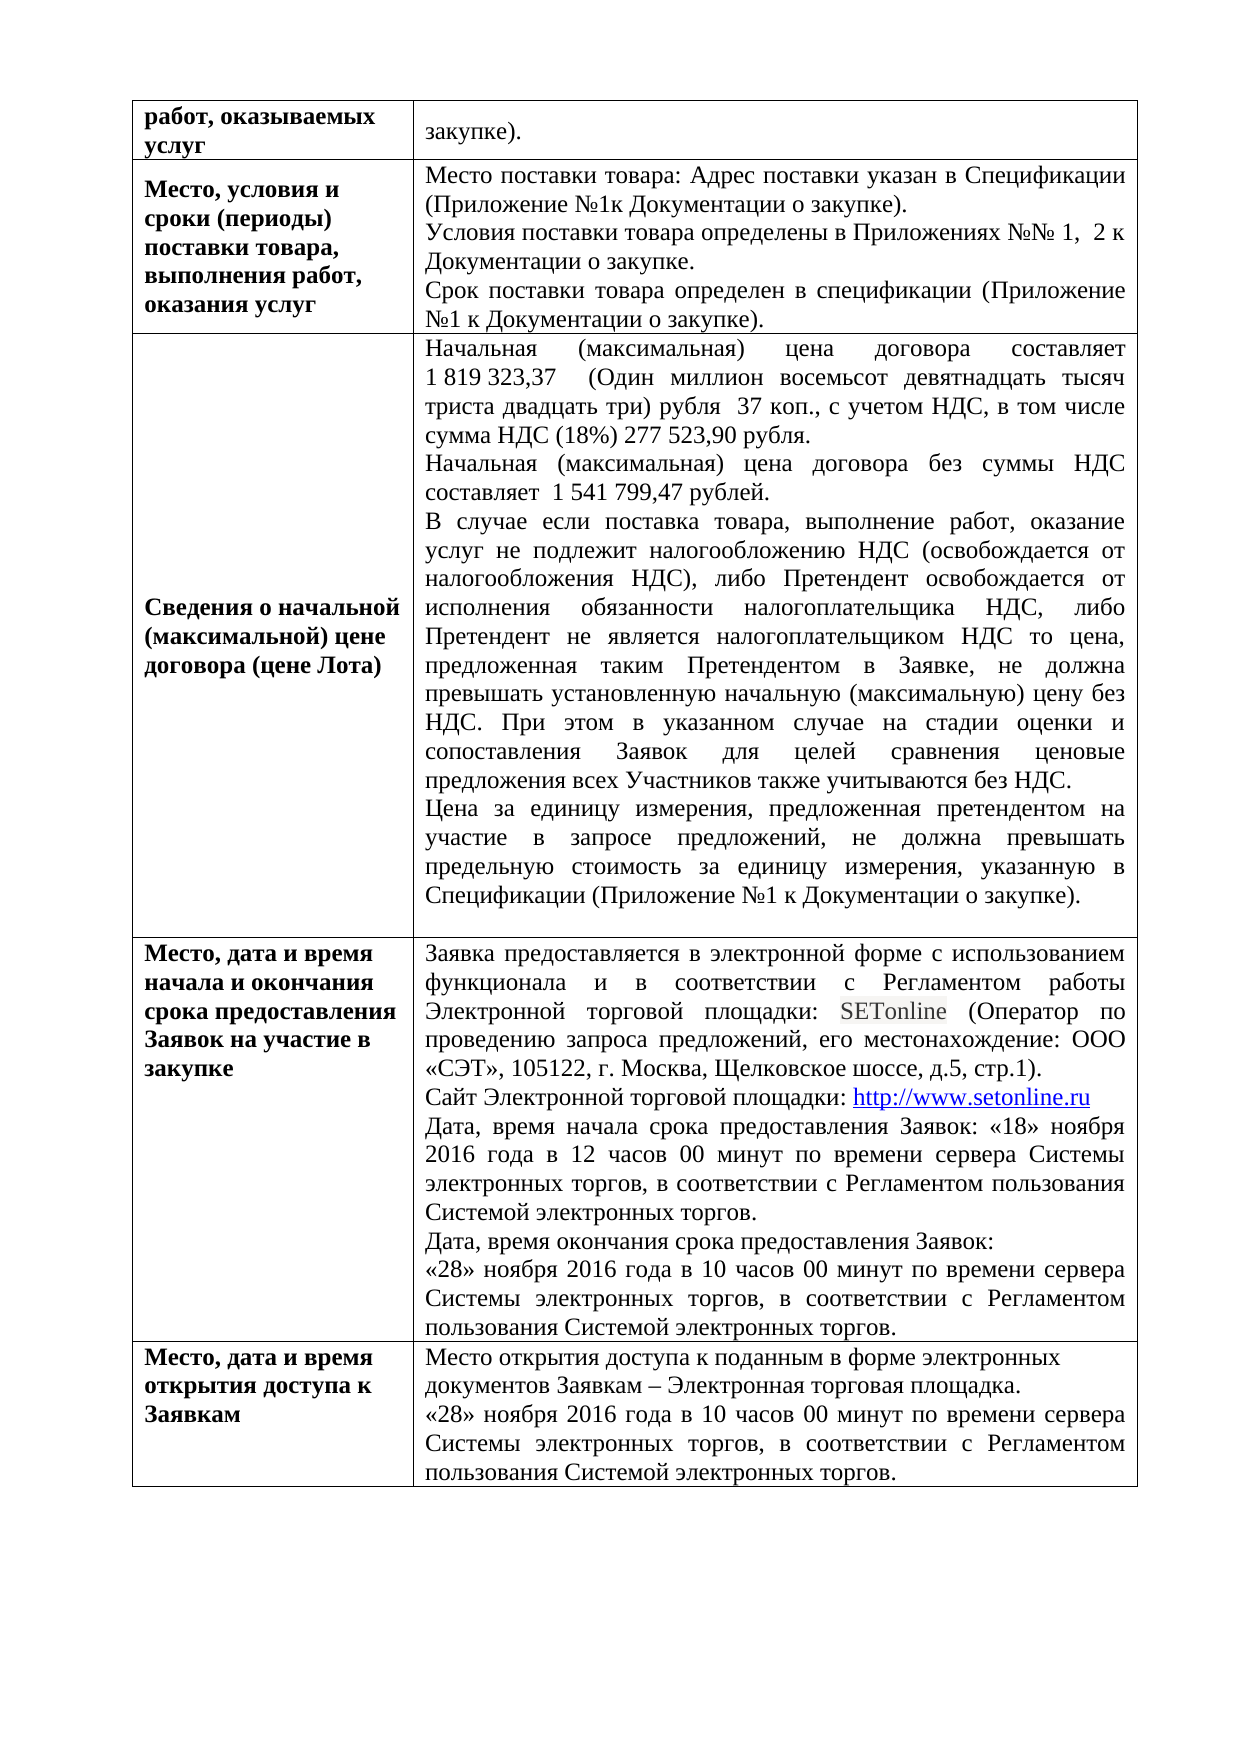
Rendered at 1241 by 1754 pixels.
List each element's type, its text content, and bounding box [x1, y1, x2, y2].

table_cell Место, условия и сроки (периоды) поставки товара, выполнения работ, оказания услуг [133, 160, 413, 332]
table_cell Заявка предоставляется в электронной форме с использованием функционала и в соответствии с Регламентом работы Электронной торговой площадки: SETonline (Оператор по проведению запроса предложений, его местонахождение: ООО «СЭТ», . Москва, Щелковское шоссе, д.5, стр.1). Сайт Электронной торговой площадки: http://www.setonline.ru Дата, время начала срока предоставления Заявок: «18» ноября 2016 года в 12 часов 00 минут по времени сервера Системы электронных торгов, в соответствии с Регламентом пользования Системой электронных торгов. Дата, время окончания срока предоставления Заявок: «28» ноября 2016 года в 10 часов 00 минут по времени сервера Системы электронных торгов, в соответствии с Регламентом пользования Системой электронных торгов. [414, 938, 1137, 1341]
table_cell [414, 101, 1137, 159]
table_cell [133, 101, 413, 159]
table_cell Место, дата и время открытия доступа к Заявкам [133, 1342, 413, 1486]
table_cell Начальная (максимальная) цена договора составляет 1 819 323,37 (Один миллион восемьсот девятнадцать тысяч триста двадцать три) рубля 37 коп., с учетом НДС, в том числе сумма НДС (18%) 277 523,90 рубля. Начальная (максимальная) цена договора без суммы НДС составляет 1 541 799,47 рублей. В случае если поставка товара, выполнение работ, оказание услуг не подлежит налогообложению НДС (освобождается от налогообложения НДС), либо Претендент освобождается от исполнения обязанности налогоплательщика НДС, либо Претендент не является налогоплательщиком НДС то цена, предложенная таким Претендентом в Заявке, не должна превышать установленную начальную (максимальную) цену без НДС. При этом в указанном случае на стадии оценки и сопоставления Заявок для целей сравнения ценовые предложения всех Участников также учитываются без НДС. Цена за единицу измерения, предложенная претендентом на участие в запросе предложений, не должна превышать предельную стоимость за единицу измерения, указанную в Спецификации (Приложение №1 к Документации о закупке). [414, 334, 1137, 937]
table_cell Место, дата и время начала и окончания срока предоставления Заявок на участие в закупке [133, 938, 413, 1341]
table_cell Место поставки товара: Адрес поставки указан в Спецификации (Приложение №1к Документации о закупке). Условия поставки товара определены в Приложениях №№ 1, 2 к Документации о закупке. Срок поставки товара определен в спецификации (Приложение №1 к Документации о закупке). [414, 160, 1137, 332]
table_cell Место открытия доступа к поданным в форме электронных документов Заявкам – Электронная торговая площадка. «28» ноября 2016 года в 10 часов 00 минут по времени сервера Системы электронных торгов, в соответствии с Регламентом пользования Системой электронных торгов. [414, 1342, 1137, 1486]
table_cell Сведения о начальной (максимальной) цене договора (цене Лота) [133, 334, 413, 937]
